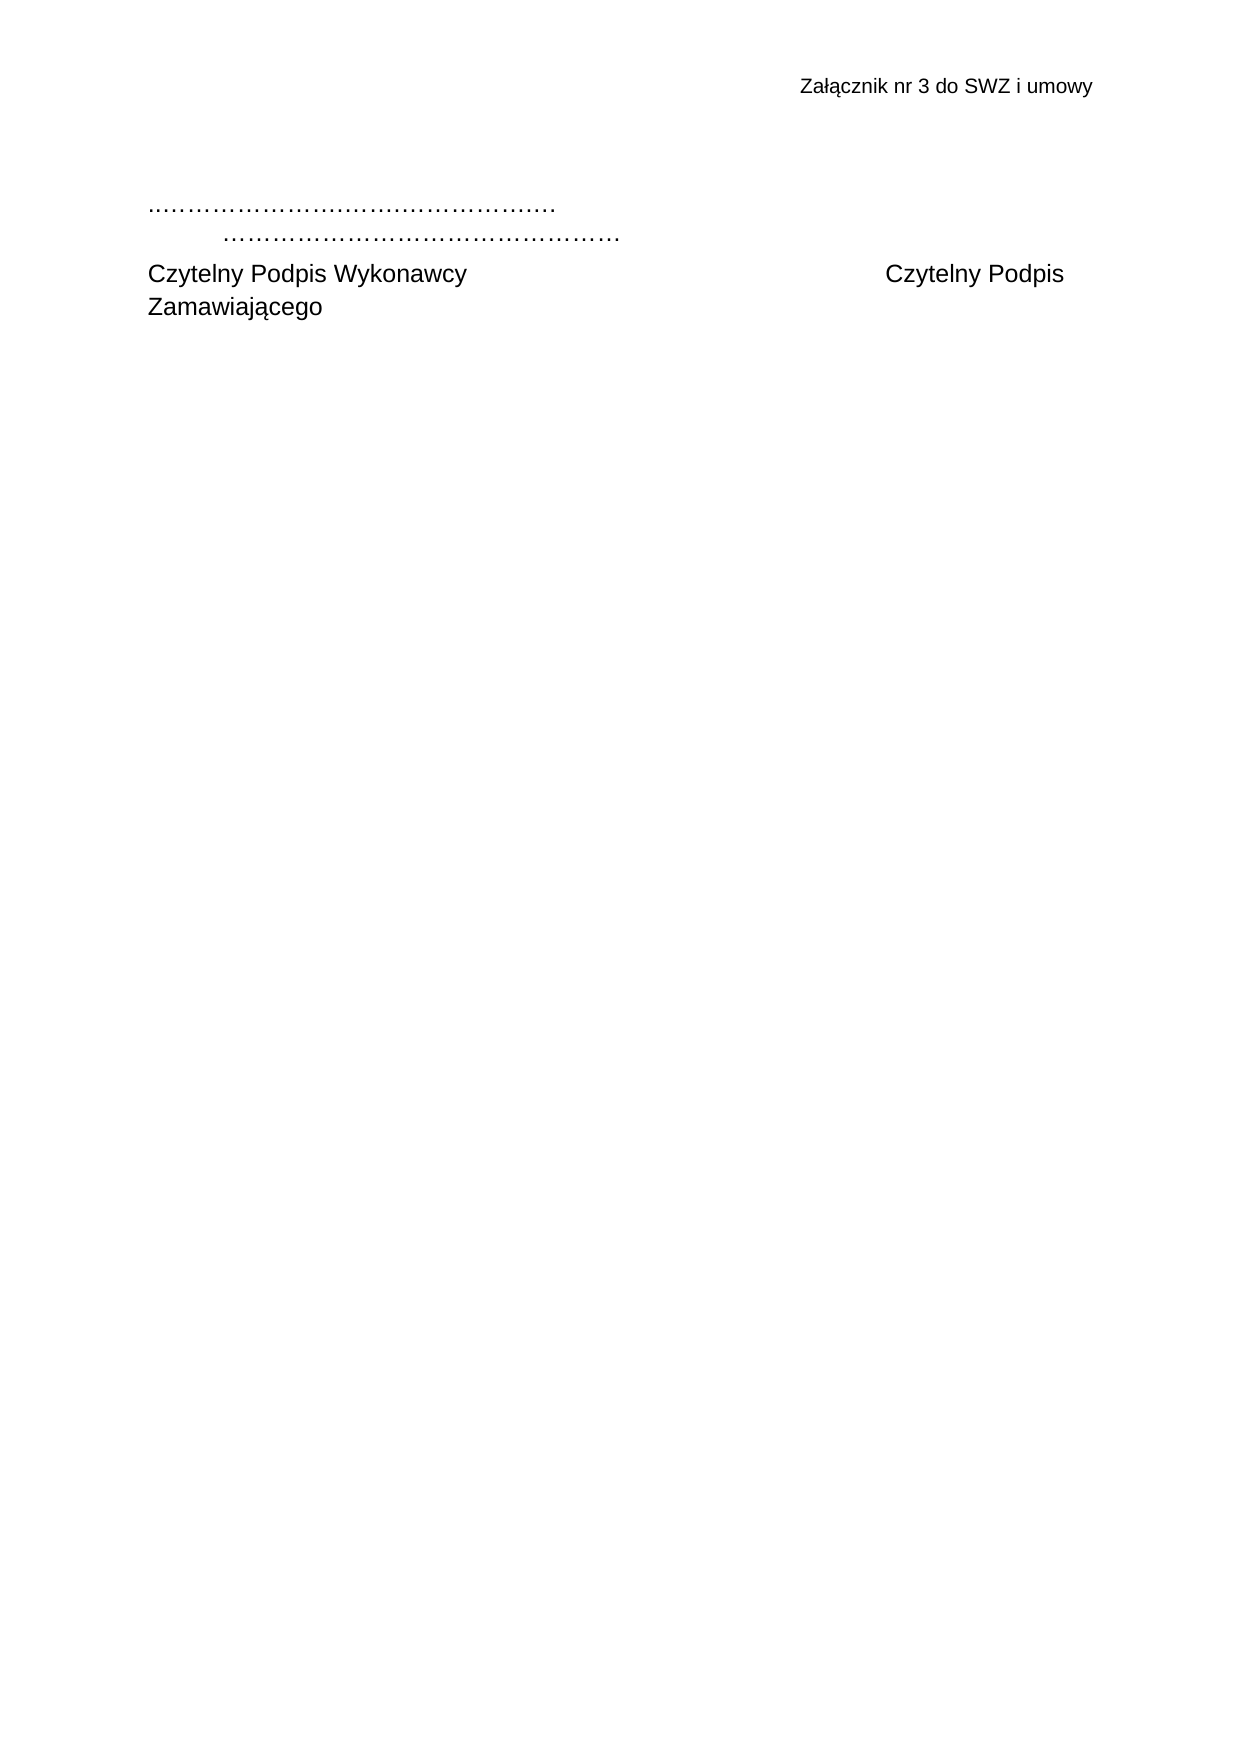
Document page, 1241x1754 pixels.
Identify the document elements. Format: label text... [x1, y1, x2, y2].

text Czytelny Podpis Wykonawcy Czytelny Podpis Zamawiającego [148, 259, 1093, 321]
text ..………………….…….…………….… ………………………………………… [148, 189, 1093, 246]
